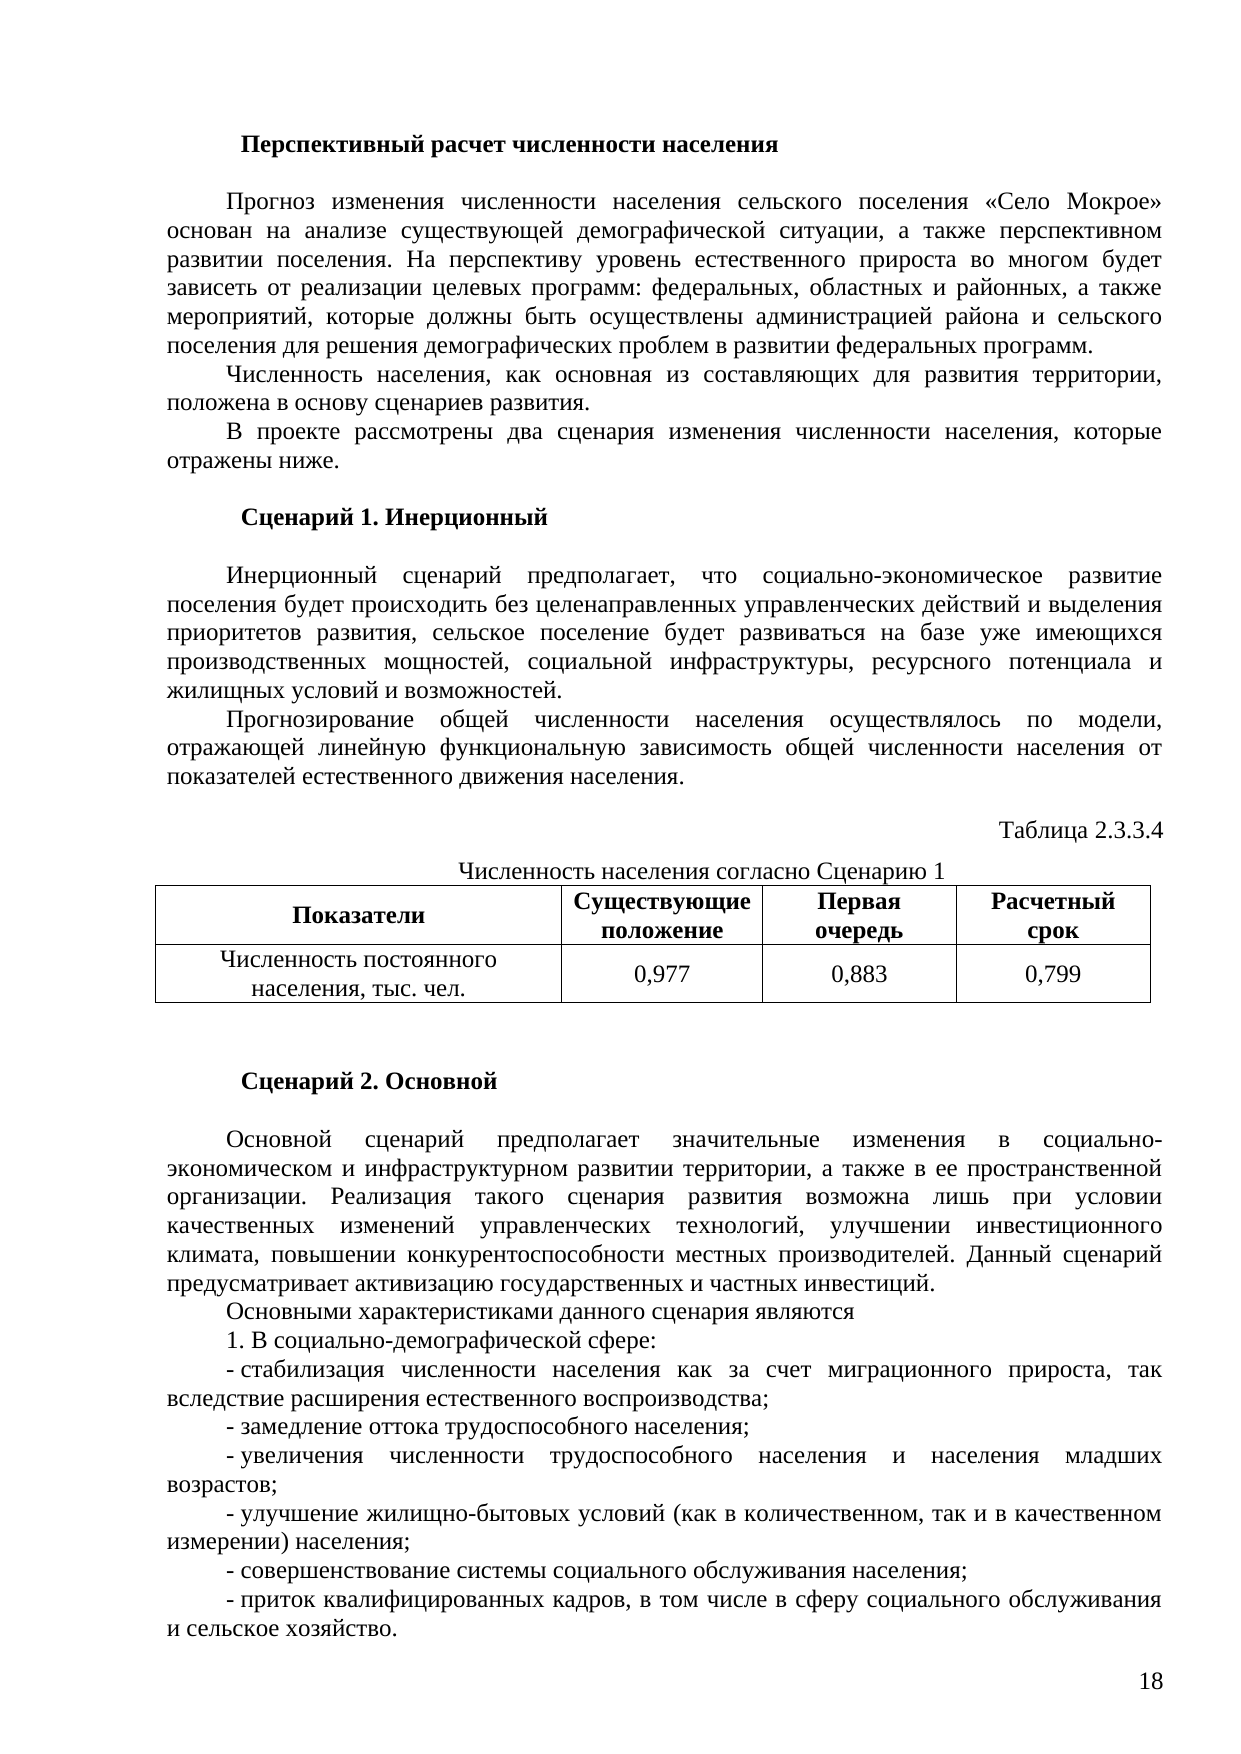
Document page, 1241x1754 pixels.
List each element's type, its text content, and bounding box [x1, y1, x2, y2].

table_cell 0,977 [562, 945, 762, 1002]
text Основной сценарий предполагает значительные изменения в социально-экономическом и инфраструктурном развитии территории, а также в ее пространственной организации. Реализация такого сценария развития возможна лишь при условии качественных изменений управленческих технологий, улучшении инвестиционного климата, повышении конкурентоспособности местных производителей. Данный сценарий предусматривает активизацию государственных и частных инвестиций. [167, 1124, 1163, 1296]
text Основными характеристиками данного сценария являются [167, 1296, 1163, 1325]
table_cell Численность постоянного населения, тыс. чел. [156, 945, 561, 1002]
text Сценарий 2. Основной [167, 1066, 1163, 1095]
text Численность населения, как основная из составляющих для развития территории, положена в основу сценариев развития. [167, 359, 1163, 416]
text В проекте рассмотрены два сценария изменения численности населения, которые отражены ниже. [167, 416, 1163, 474]
table_header Расчетный срок [957, 886, 1150, 943]
text - совершенствование системы социального обслуживания населения; [167, 1555, 1163, 1584]
table_cell 0,799 [957, 945, 1150, 1002]
text - приток квалифицированных кадров, в том числе в сферу социального обслуживания и сельское хозяйство. [167, 1584, 1163, 1641]
text Инерционный сценарий предполагает, что социально-экономическое развитие поселения будет происходить без целенаправленных управленческих действий и выделения приоритетов развития, сельское поселение будет развиваться на базе уже имеющихся производственных мощностей, социальной инфраструктуры, ресурсного потенциала и жилищных условий и возможностей. [167, 560, 1163, 704]
text Сценарий 1. Инерционный [167, 502, 1163, 531]
text 1. В социально-демографической сфере: [167, 1325, 1163, 1354]
text - увеличения численности трудоспособного населения и населения младших возрастов; [167, 1440, 1163, 1498]
text Перспективный расчет численности населения [167, 129, 1163, 157]
table_header Показатели [156, 886, 561, 943]
text Численность населения согласно Сценарию 1 [167, 856, 1163, 885]
text - замедление оттока трудоспособного населения; [167, 1411, 1163, 1440]
text - улучшение жилищно-бытовых условий (как в количественном, так и в качественном измерении) населения; [167, 1498, 1163, 1555]
text Прогноз изменения численности населения сельского поселения «Село Мокрое» основан на анализе существующей демографической ситуации, а также перспективном развитии поселения. На перспективу уровень естественного прироста во многом будет зависеть от реализации целевых программ: федеральных, областных и районных, а также мероприятий, которые должны быть осуществлены администрацией района и сельского поселения для решения демографических проблем в развитии федеральных программ. [167, 186, 1163, 359]
text - стабилизация численности населения как за счет миграционного прироста, так вследствие расширения естественного воспроизводства; [167, 1354, 1163, 1411]
table_header Первая очередь [763, 886, 956, 943]
table_cell 0,883 [763, 945, 956, 1002]
subtitle Таблица 2.3.3.4 [167, 815, 1163, 844]
text Прогнозирование общей численности населения осуществлялось по модели, отражающей линейную функциональную зависимость общей численности населения от показателей естественного движения населения. [167, 704, 1163, 790]
table_header Существующие положение [562, 886, 762, 943]
